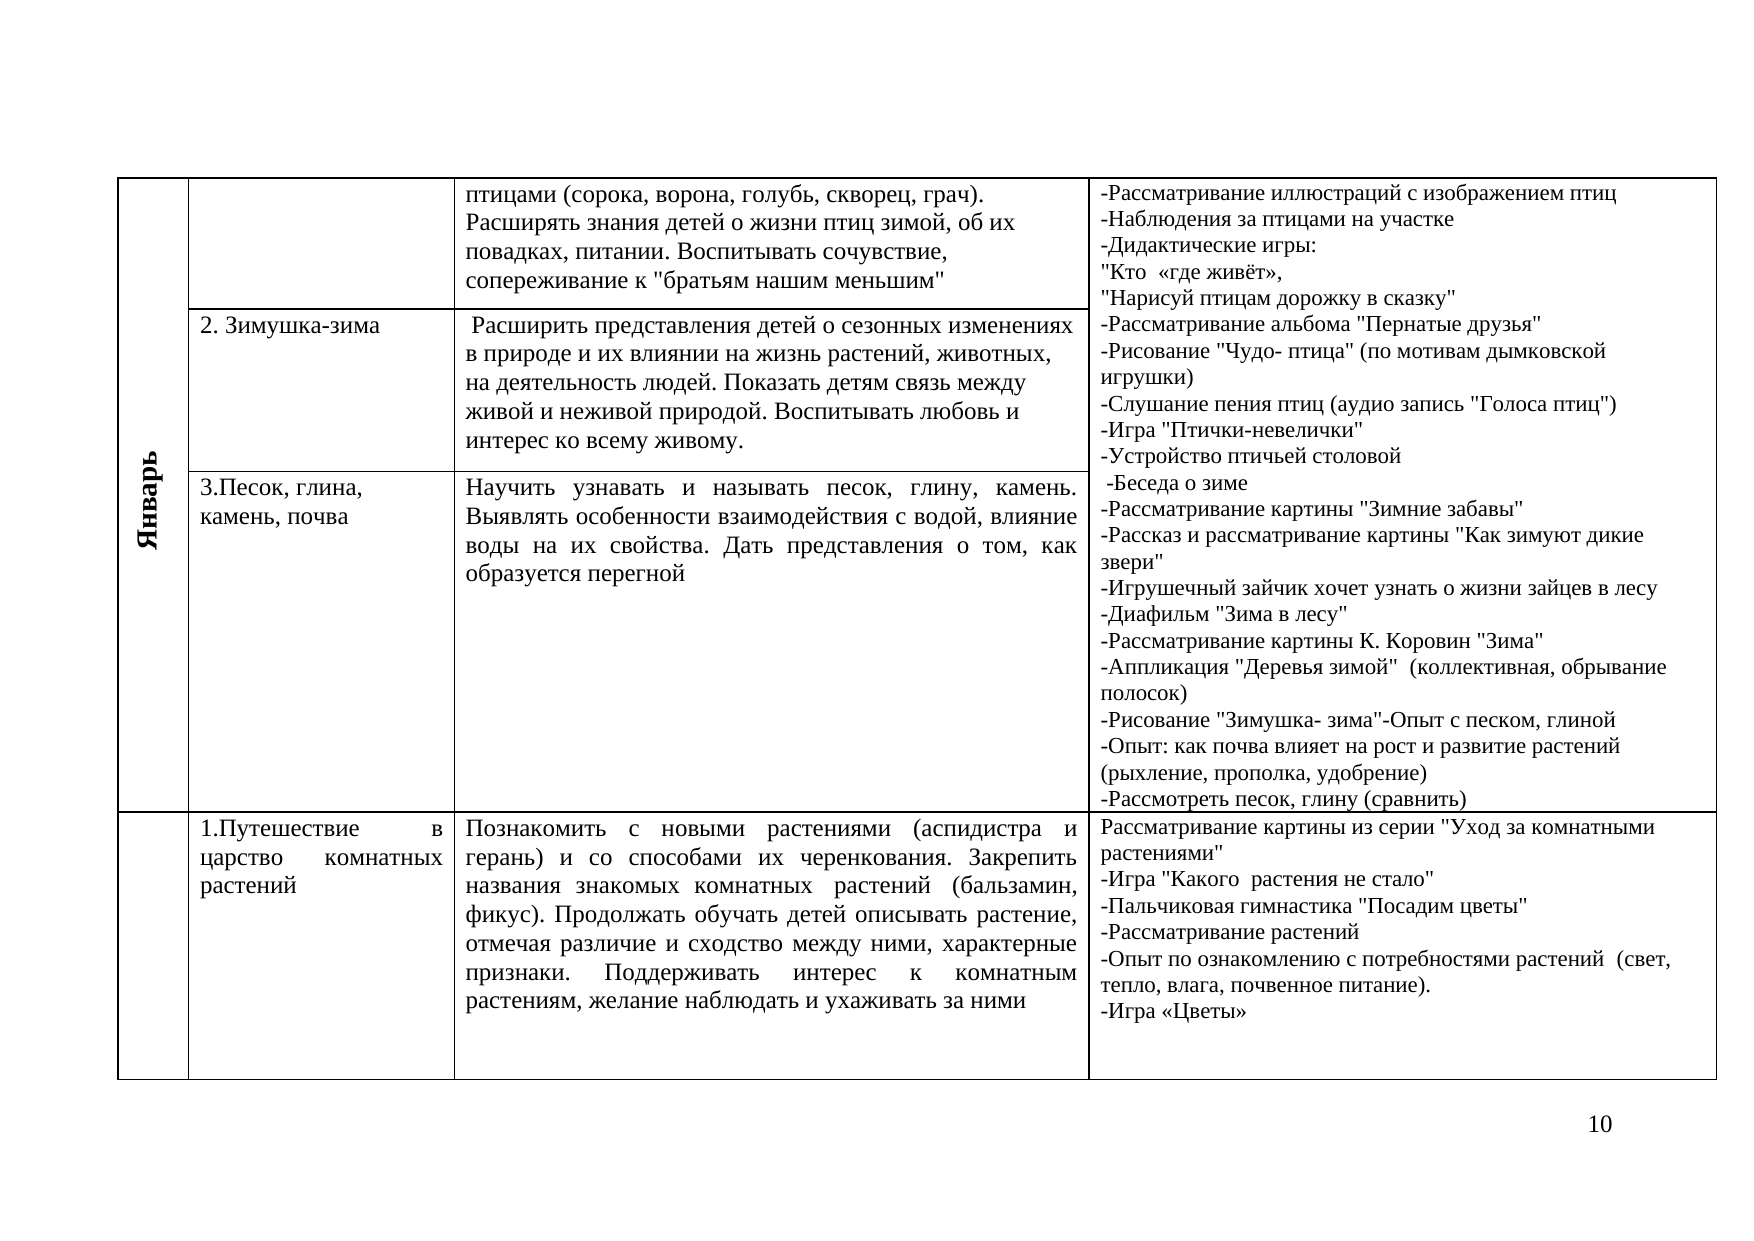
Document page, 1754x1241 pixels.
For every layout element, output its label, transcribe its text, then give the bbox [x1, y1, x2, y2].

table_cell -Рассматривание иллюстраций с изображением птиц -Наблюдения за птицами на участке -Дидактические игры: "Кто «где живёт», "Нарисуй птицам дорожку в сказку" -Рассматривание альбома "Пернатые друзья" -Рисование "Чудо- птица" (по мотивам дымковской игрушки) -Слушание пения птиц (аудио запись "Голоса птиц") -Игра "Птички-невелички" -Устройство птичьей столовой -Беседа о зиме -Рассматривание картины "Зимние забавы" -Рассказ и рассматривание картины "Как зимуют дикие звери" -Игрушечный зайчик хочет узнать о жизни зайцев в лесу -Диафильм "Зима в лесу" -Рассматривание картины К. Коровин "Зима" -Аппликация "Деревья зимой" (коллективная, обрывание полосок) -Рисование "Зимушка- зима"-Опыт с песком, глиной -Опыт: как почва влияет на рост и развитие растений (рыхление, прополка, удобрение) -Рассмотреть песок, глину (сравнить) [1090, 179, 1716, 811]
table_cell 2. Зимушка-зима [189, 310, 454, 471]
table_cell 1.Путешествие в царство комнатных растений [189, 813, 454, 1079]
table_cell 3.Песок, глина, камень, почва [189, 472, 454, 811]
table_cell Расширить представления детей о сезонных изменениях в природе и их влиянии на жизнь растений, животных, на деятельность людей. Показать детям связь между живой и неживой природой. Воспитывать любовь и интерес ко всему живому. [455, 310, 1088, 471]
table_cell Научить узнавать и называть песок, глину, камень. Выявлять особенности взаимодействия с водой, влияние воды на их свойства. Дать представления о том, как образуется перегной [455, 472, 1088, 811]
table_cell [119, 813, 188, 1079]
table_cell птицами (сорока, ворона, голубь, скворец, грач). Расширять знания детей о жизни птиц зимой, об их повадках, питании. Воспитывать сочувствие, сопереживание к "братьям нашим меньшим" [455, 179, 1088, 308]
table_cell Январь [119, 179, 188, 811]
table_cell Рассматривание картины из серии "Уход за комнатными растениями" -Игра "Какого растения не стало" -Пальчиковая гимнастика "Посадим цветы" -Рассматривание растений -Опыт по ознакомлению с потребностями растений (свет, тепло, влага, почвенное питание). -Игра «Цветы» [1090, 813, 1716, 1079]
table_cell [189, 179, 454, 308]
table_cell Познакомить с новыми растениями (аспидистра и герань) и со способами их черенкования. Закрепить названия знакомых комнатных растений (бальзамин, фикус). Продолжать обучать детей описывать растение, отмечая различие и сходство между ними, характерные признаки. Поддерживать интерес к комнатным растениям, желание наблюдать и ухаживать за ними [455, 813, 1088, 1079]
